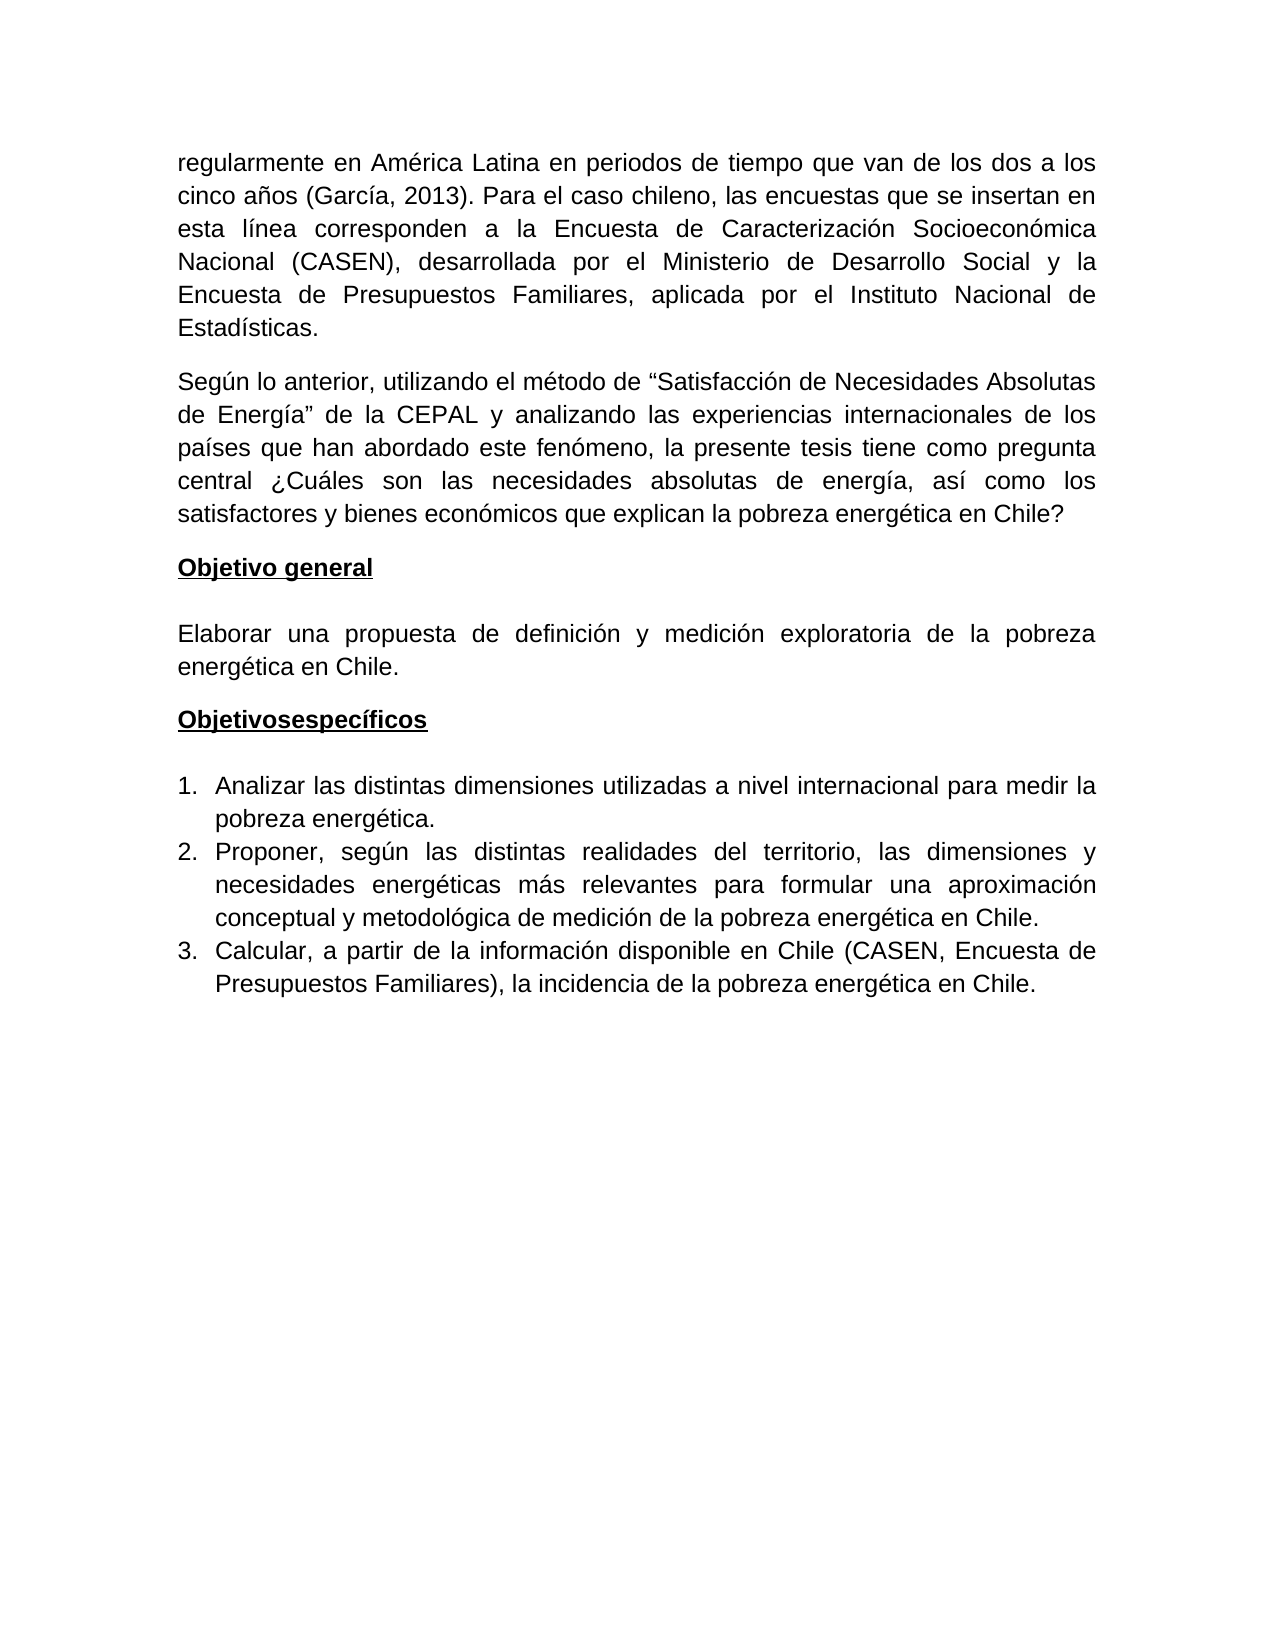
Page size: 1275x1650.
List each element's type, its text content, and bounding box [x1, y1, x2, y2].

subtitle Objetivo general [177, 552, 1098, 581]
subtitle Objetivosespecíficos [177, 705, 1098, 734]
list Analizar las distintas dimensiones utilizadas a nivel internacional para medir la pobreza energética. [177, 771, 1098, 832]
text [177, 148, 1098, 341]
text Elaborar una propuesta de definición y medición exploratoria de la pobreza energética en Chile. [177, 618, 1098, 680]
list Proponer, según las distintas realidades del territorio, las dimensiones y necesidades energéticas más relevantes para formular una aproximación conceptual y metodológica de medición de la pobreza energética en Chile. [177, 837, 1098, 931]
list Calcular, a partir de la información disponible en Chile (CASEN, Encuesta de Presupuestos Familiares), la incidencia de la pobreza energética en Chile. [177, 936, 1098, 997]
text Según lo anterior, utilizando el método de “Satisfacción de Necesidades Absolutas de Energía” de la CEPAL y analizando las experiencias internacionales de los países que han abordado este fenómeno, la presente tesis tiene como pregunta central ¿Cuáles son las necesidades absolutas de energía, así como los satisfactores y bienes económicos que explican la pobreza energética en Chile? [177, 367, 1098, 527]
